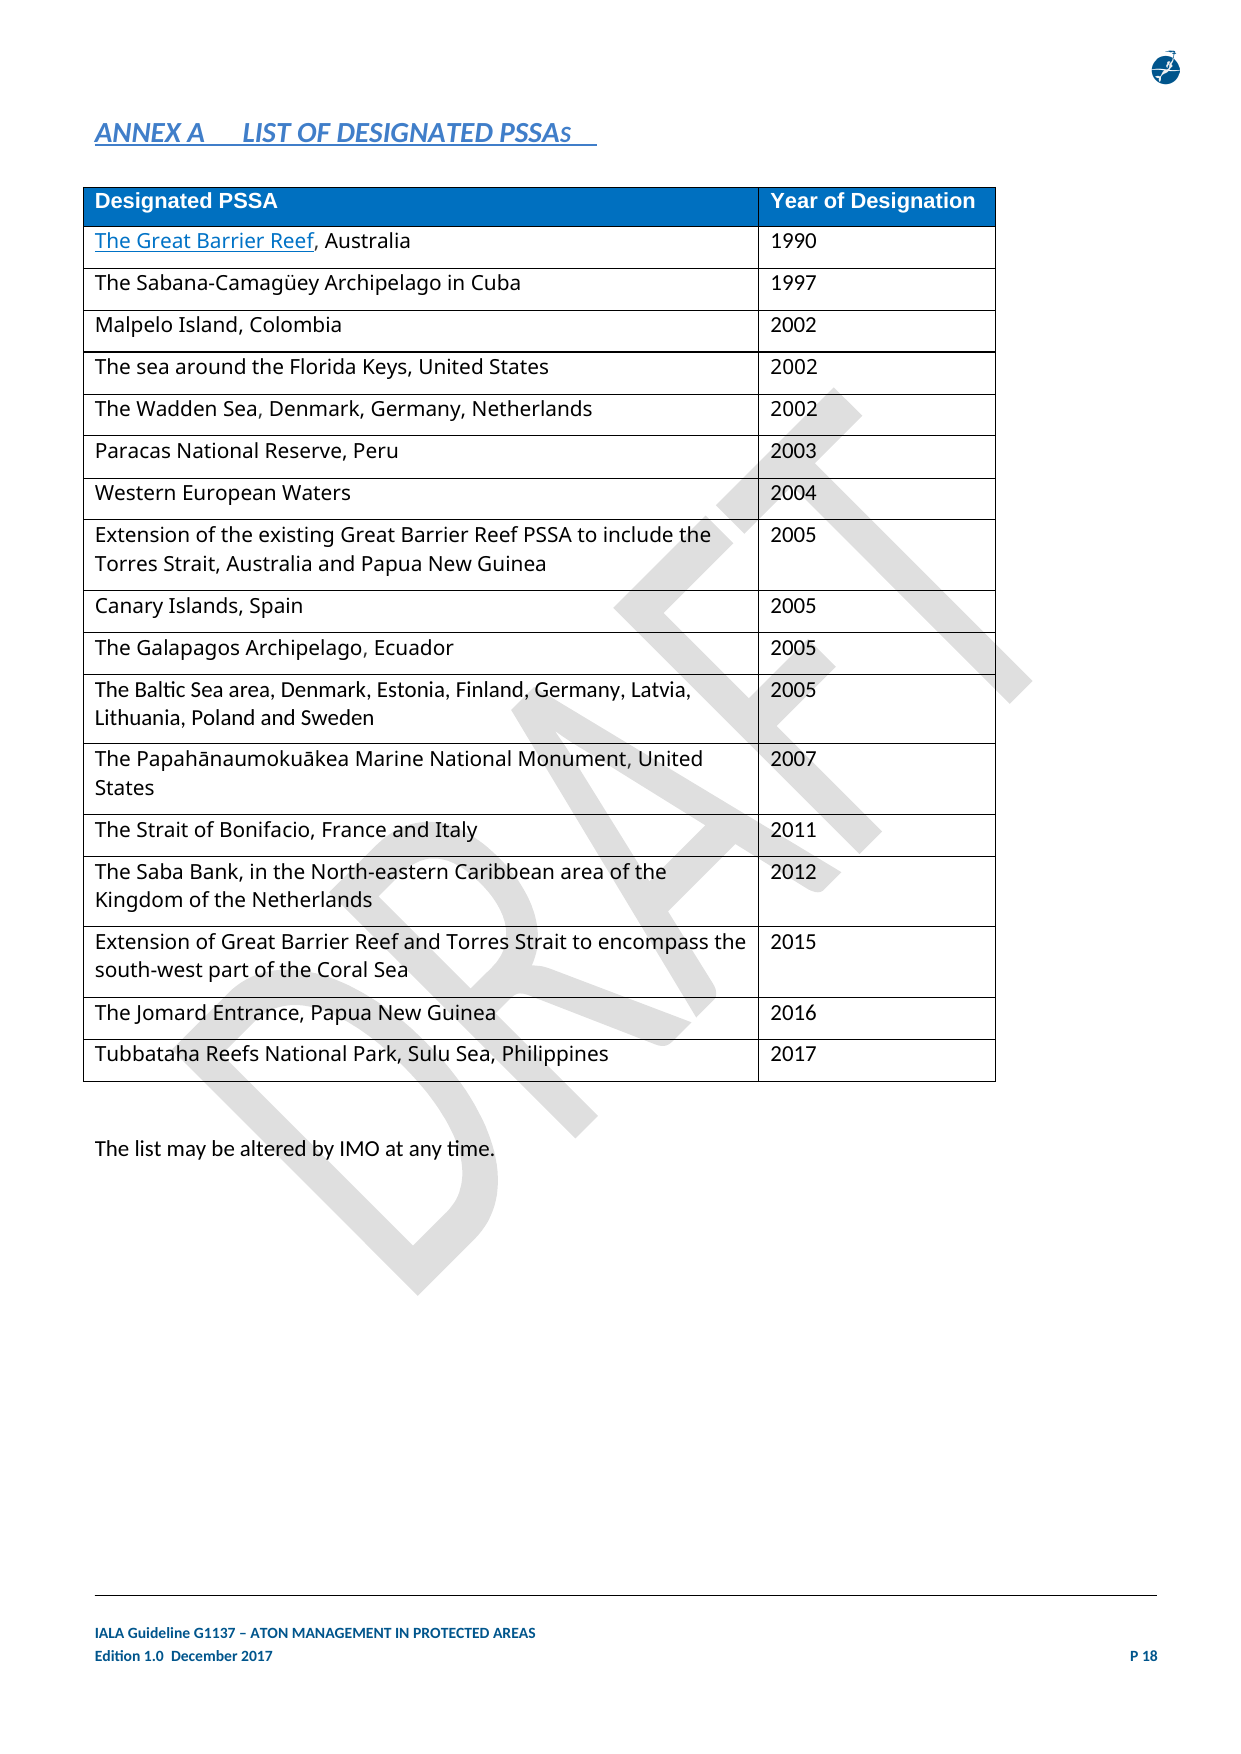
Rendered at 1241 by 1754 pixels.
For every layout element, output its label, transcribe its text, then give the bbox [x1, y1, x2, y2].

table_cell The Papahānaumokuākea Marine National Monument, United States [84, 744, 758, 814]
table_cell Extension of the existing Great Barrier Reef PSSA to include the Torres Strait, Australia and Papua New Guinea [84, 520, 758, 590]
table_cell 2016 [759, 998, 995, 1038]
table_cell 2003 [759, 436, 995, 477]
table_cell The Baltic Sea area, Denmark, Estonia, Finland, Germany, Latvia, Lithuania, Poland and Sweden [84, 675, 758, 743]
table_cell The Saba Bank, in the North-eastern Caribbean area of the Kingdom of the Netherlands [84, 857, 758, 926]
table_header Year of Designation [759, 188, 995, 226]
text The list may be altered by IMO at any time. [94, 1134, 1157, 1163]
table_header Designated PSSA [84, 188, 758, 226]
table_cell The Jomard Entrance, Papua New Guinea [84, 998, 758, 1038]
table_cell The Strait of Bonifacio, France and Italy [84, 815, 758, 856]
table_cell The Great Barrier Reef, Australia [84, 227, 758, 267]
table_cell Malpelo Island, Colombia [84, 311, 758, 351]
table_cell The sea around the Florida Keys, United States [84, 353, 758, 393]
table_cell The Wadden Sea, Denmark, Germany, Netherlands [84, 395, 758, 435]
table_cell Extension of Great Barrier Reef and Torres Strait to encompass the south-west part of the Coral Sea [84, 927, 758, 997]
table_cell 2002 [759, 311, 995, 351]
table_cell Western European Waters [84, 479, 758, 519]
table_cell 2011 [759, 815, 995, 856]
table_cell 1990 [759, 227, 995, 267]
table_cell 2005 [759, 520, 995, 590]
table_cell 2007 [759, 744, 995, 814]
table_cell 2005 [759, 591, 995, 632]
table_cell 2015 [759, 927, 995, 997]
table_cell Paracas National Reserve, Peru [84, 436, 758, 477]
table_cell 2017 [759, 1040, 995, 1081]
table_cell 1997 [759, 269, 995, 309]
table_cell The Galapagos Archipelago, Ecuador [84, 633, 758, 674]
table_cell 2002 [759, 395, 995, 435]
table_cell 2005 [759, 675, 995, 743]
table_cell 2005 [759, 633, 995, 674]
table_cell Canary Islands, Spain [84, 591, 758, 632]
table_cell Tubbataha Reefs National Park, Sulu Sea, Philippines [84, 1040, 758, 1081]
table_cell The Sabana-Camagüey Archipelago in Cuba [84, 269, 758, 309]
table_cell 2012 [759, 857, 995, 926]
table_cell 2002 [759, 353, 995, 393]
text List of designated PSSAs [94, 114, 1157, 149]
table_cell 2004 [759, 479, 995, 519]
picture [1120, 0, 1239, 119]
